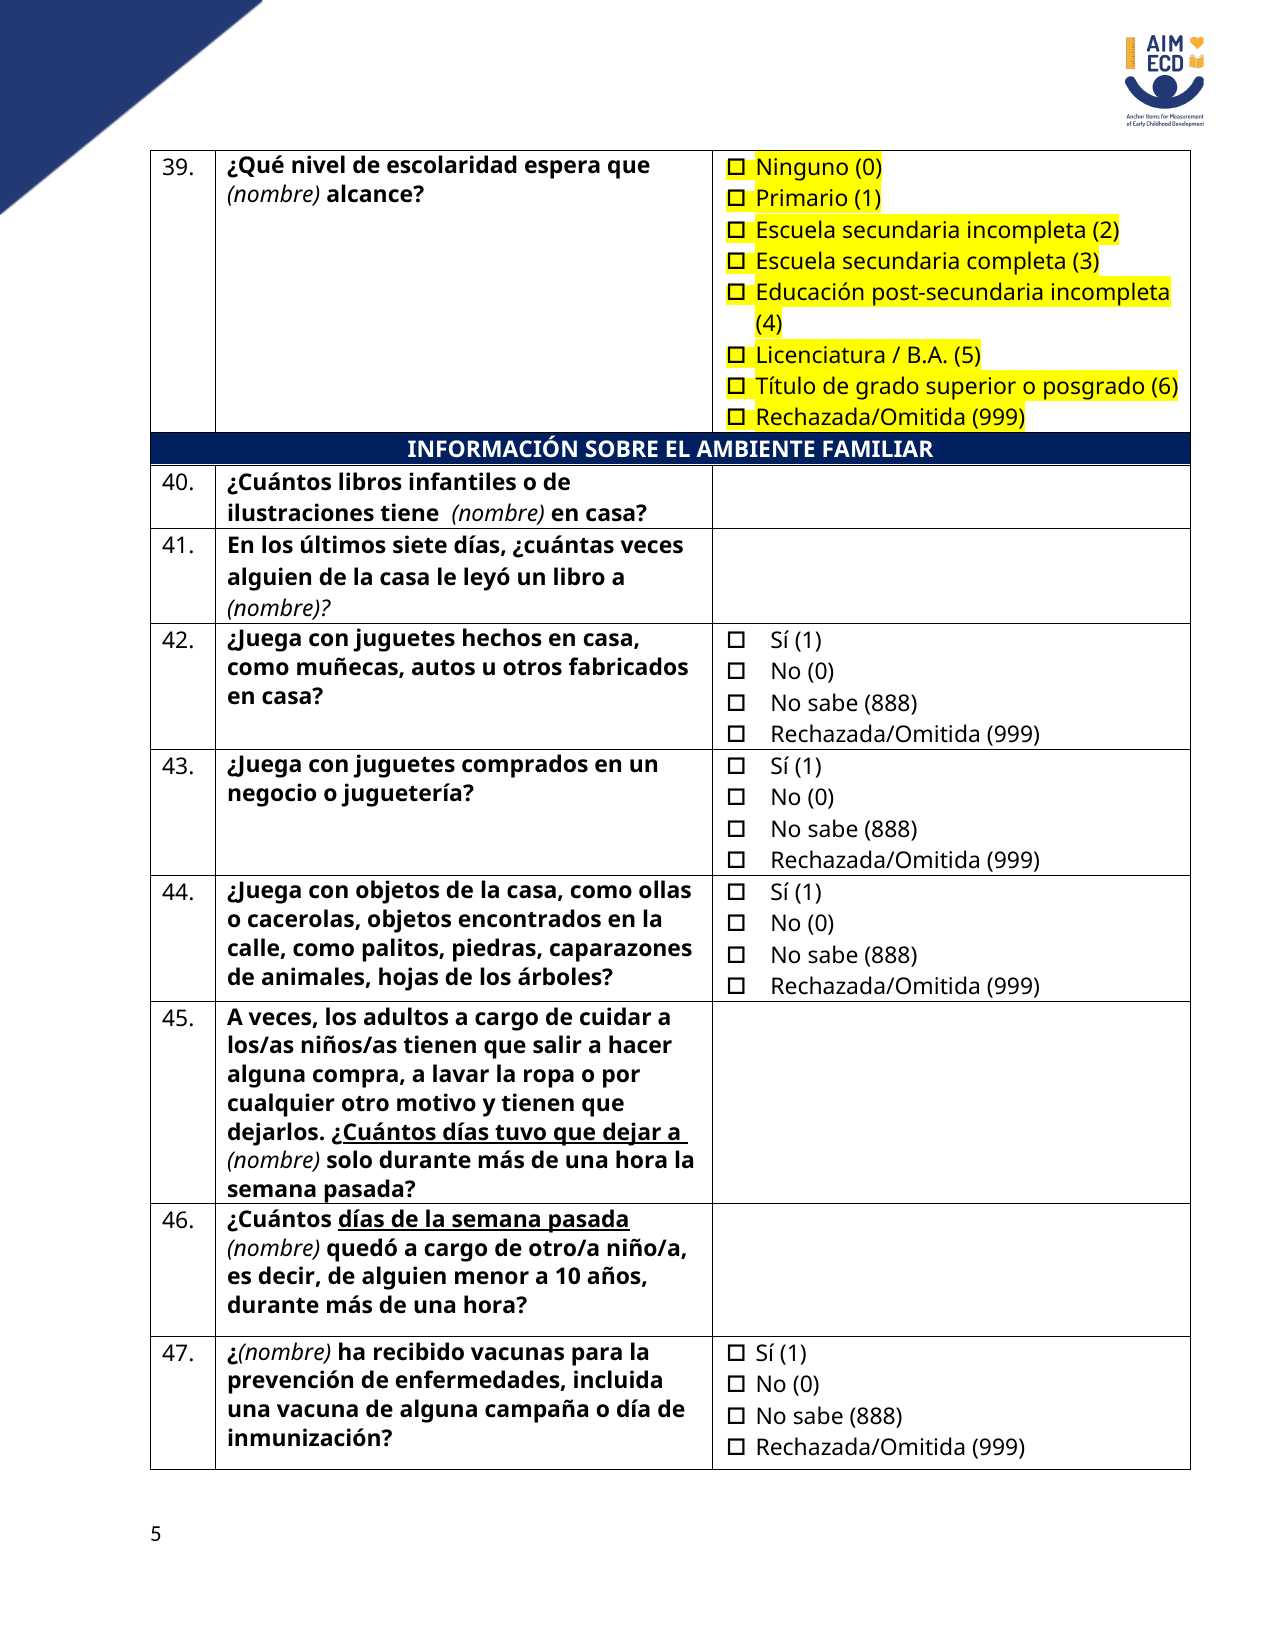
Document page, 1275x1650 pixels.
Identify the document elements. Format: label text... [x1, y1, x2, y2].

table_cell [713, 1204, 1190, 1336]
table_cell ¿(nombre) ha recibido vacunas para la prevención de enfermedades, incluida una vacuna de alguna campaña o día de inmunización? [216, 1337, 712, 1469]
table_cell Sí (1) No (0) No sabe (888) Rechazada/Omitida (999) [713, 624, 1190, 749]
table_cell ¿Juega con objetos de la casa, como ollas o cacerolas, objetos encontrados en la calle, como palitos, piedras, caparazones de animales, hojas de los árboles? [216, 876, 712, 1001]
table_cell Ninguno (0) Primario (1) Escuela secundaria incompleta (2) Escuela secundaria completa (3) Educación post-secundaria incompleta (4) Licenciatura / B.A. (5) Título de grado superior o posgrado (6) Rechazada/Omitida (999) [713, 151, 1190, 432]
table_cell ¿Juega con juguetes hechos en casa, como muñecas, autos u otros fabricados en casa? [216, 624, 712, 749]
table_cell [151, 151, 215, 432]
table_cell ¿Cuántos días de la semana pasada (nombre) quedó a cargo de otro/a niño/a, es decir, de alguien menor a 10 años, durante más de una hora? [216, 1204, 712, 1336]
table_cell [151, 466, 215, 528]
table_cell [151, 1204, 215, 1336]
table_cell [151, 1337, 215, 1469]
table_cell [713, 1002, 1190, 1203]
table_cell [151, 876, 215, 1001]
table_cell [713, 1337, 1190, 1469]
table_cell Sí (1) No (0) No sabe (888) Rechazada/Omitida (999) [713, 750, 1190, 875]
table_cell A veces, los adultos a cargo de cuidar a los/as niños/as tienen que salir a hacer alguna compra, a lavar la ropa o por cualquier otro motivo y tienen que dejarlos. ¿Cuántos días tuvo que dejar a (nombre) solo durante más de una hora la semana pasada? [216, 1002, 712, 1203]
table_cell ¿Cuántos libros infantiles o de ilustraciones tiene (nombre) en casa? [216, 466, 712, 528]
table_cell INFORMACIÓN SOBRE EL AMBIENTE FAMILIAR [151, 433, 1190, 464]
table_cell ¿Juega con juguetes comprados en un negocio o juguetería? [216, 750, 712, 875]
table_cell [151, 529, 215, 623]
table_cell En los últimos siete días, ¿cuántas veces alguien de la casa le leyó un libro a (nombre)? [216, 529, 712, 623]
table_cell [151, 1002, 215, 1203]
table_cell Sí (1) No (0) No sabe (888) Rechazada/Omitida (999) [713, 876, 1190, 1001]
table_cell [713, 529, 1190, 623]
table_cell [713, 466, 1190, 528]
table_cell [151, 624, 215, 749]
table_cell [151, 750, 215, 875]
table_cell ¿Qué nivel de escolaridad espera que (nombre) alcance? [216, 151, 712, 432]
